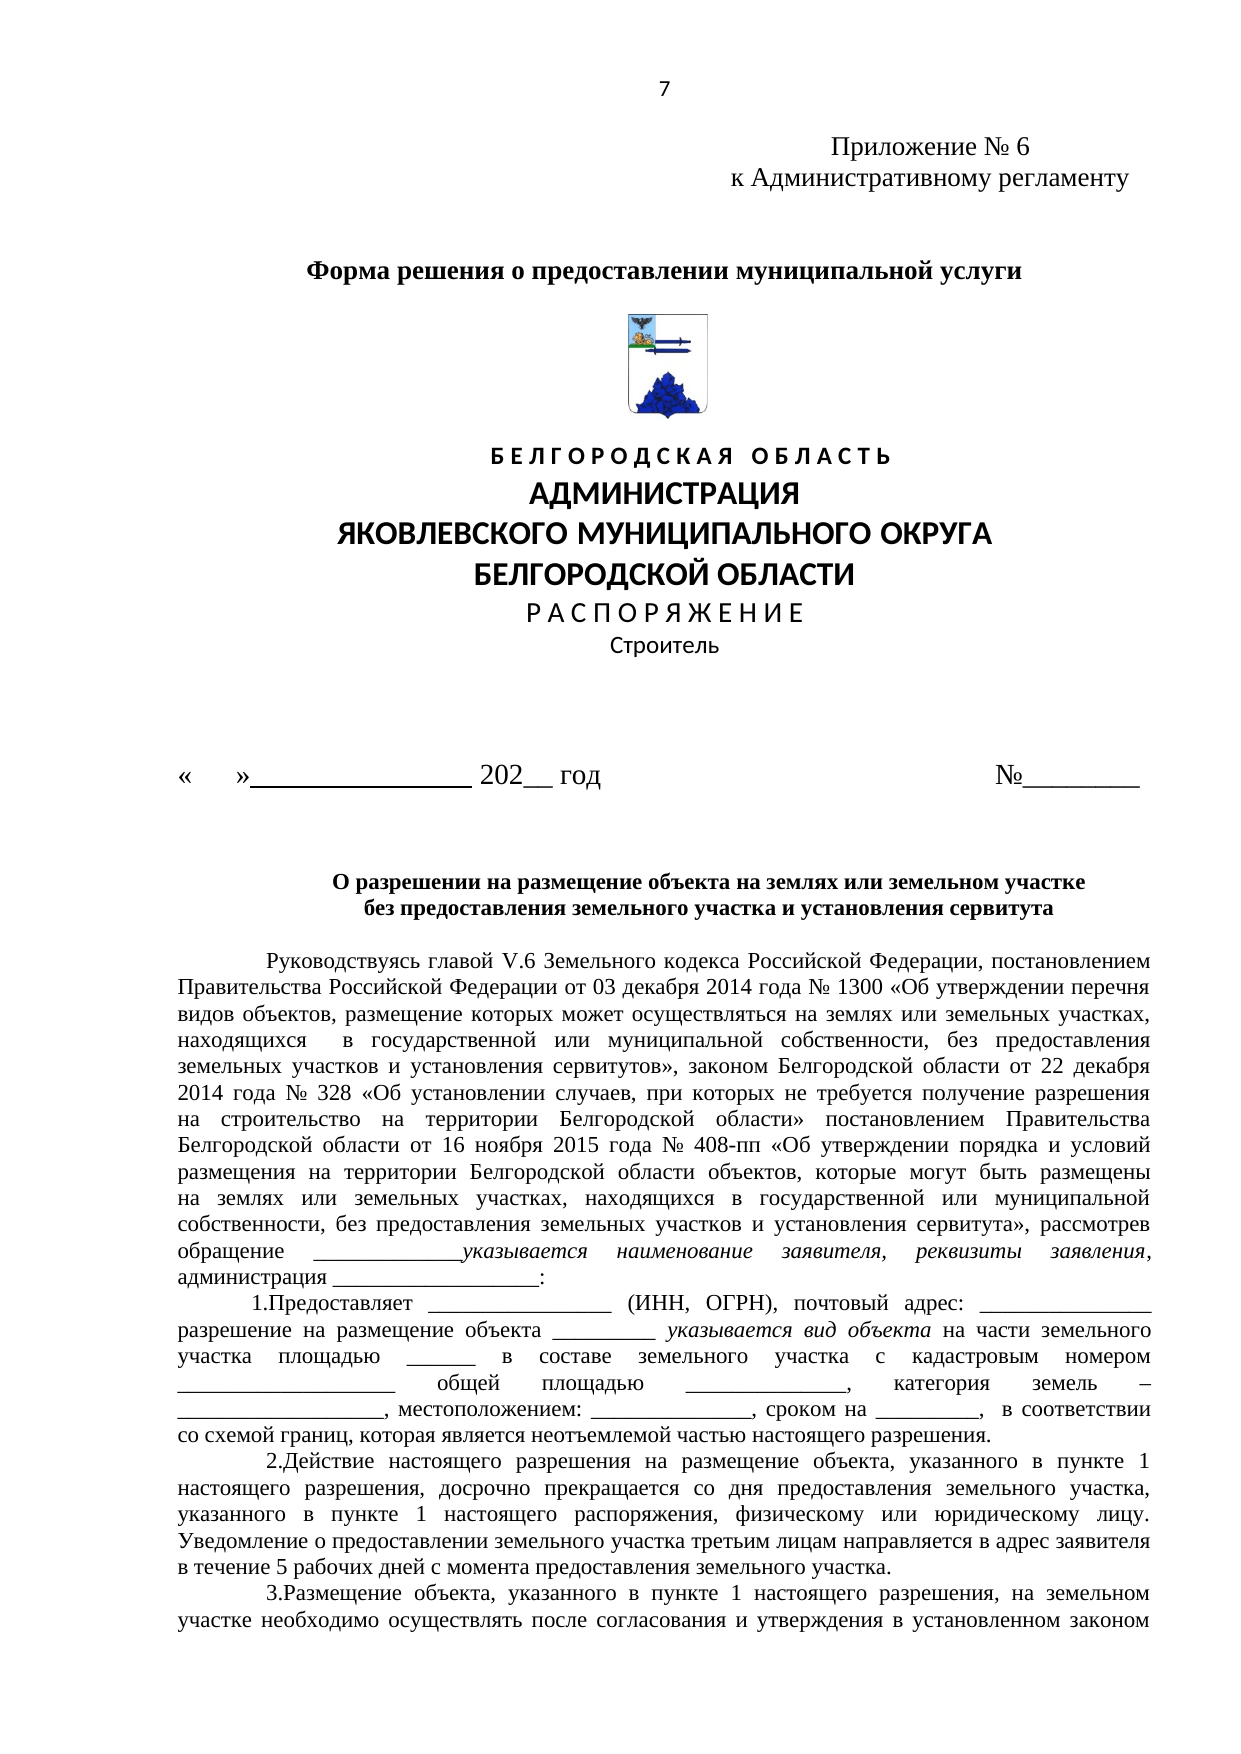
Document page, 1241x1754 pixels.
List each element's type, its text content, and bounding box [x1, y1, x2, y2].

text 2.Действие настоящего разрешения на размещение объекта, указанного в пункте 1 настоящего разрешения, досрочно прекращается со дня предоставления земельного участка, указанного в пункте 1 настоящего распоряжения, физическому или юридическому лицу. Уведомление о предоставлении земельного участка третьим лицам направляется в адрес заявителя в течение 5 рабочих дней с момента предоставления земельного участка. [177, 1448, 1152, 1579]
text без предоставления земельного участка и установления сервитута [177, 894, 1152, 921]
text 1.Предоставляет ________________ (ИНН, ОГРН), почтовый адрес: _______________ разрешение на размещение объекта _________ указывается вид объекта на части земельного участка площадью ______ в составе земельного участка с кадастровым номером ___________________ общей площадью ______________, категория земель – __________________, местоположением: ______________, сроком на _________, в соответствии со схемой границ, которая является неотъемлемой частью настоящего разрешения. [177, 1289, 1152, 1448]
text Приложение № 6 [709, 130, 1152, 161]
text БЕЛГОРОДСКАЯ ОБЛАСТЬ [177, 436, 1152, 472]
text Руководствуясь главой V.6 Земельного кодекса Российской Федерации, постановлением Правительства Российской Федерации от 03 декабря 2014 года № 1300 «Об утверждении перечня видов объектов, размещение которых может осуществляться на землях или земельных участках, находящихся в государственной или муниципальной собственности, без предоставления земельных участков и установления сервитутов», законом Белгородской области от 22 декабря 2014 года № 328 «Об установлении случаев, при которых не требуется получение разрешения на строительство на территории Белгородской области» постановлением Правительства Белгородской области от 16 ноября 2015 года № 408-пп «Об утверждении порядка и условий размещения на территории Белгородской области объектов, которые могут быть размещены на землях или земельных участках, находящихся в государственной или муниципальной собственности, без предоставления земельных участков и установления сервитута», рассмотрев обращение _____________указывается наименование заявителя, реквизиты заявления, администрация __________________: [177, 947, 1152, 1289]
text АДМИНИСТРАЦИЯ [177, 472, 1152, 512]
text БЕЛГОРОДСКОЙ ОБЛАСТИ [177, 553, 1152, 594]
text Р А С П О Р Я Ж Е Н И Е [177, 594, 1152, 629]
text О разрешении на размещение объекта на землях или земельном участке [177, 868, 1152, 894]
text Строитель [177, 629, 1152, 660]
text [177, 1579, 1152, 1632]
picture [628, 314, 708, 419]
text к Административному регламенту [709, 161, 1152, 192]
text ЯКОВЛЕВСКОГО МУНИЦИПАЛЬНОГО ОКРУГА [177, 512, 1152, 553]
text Форма решения о предоставлении муниципальной услуги [177, 254, 1152, 286]
text « » 202__ год №________ [177, 757, 1152, 791]
